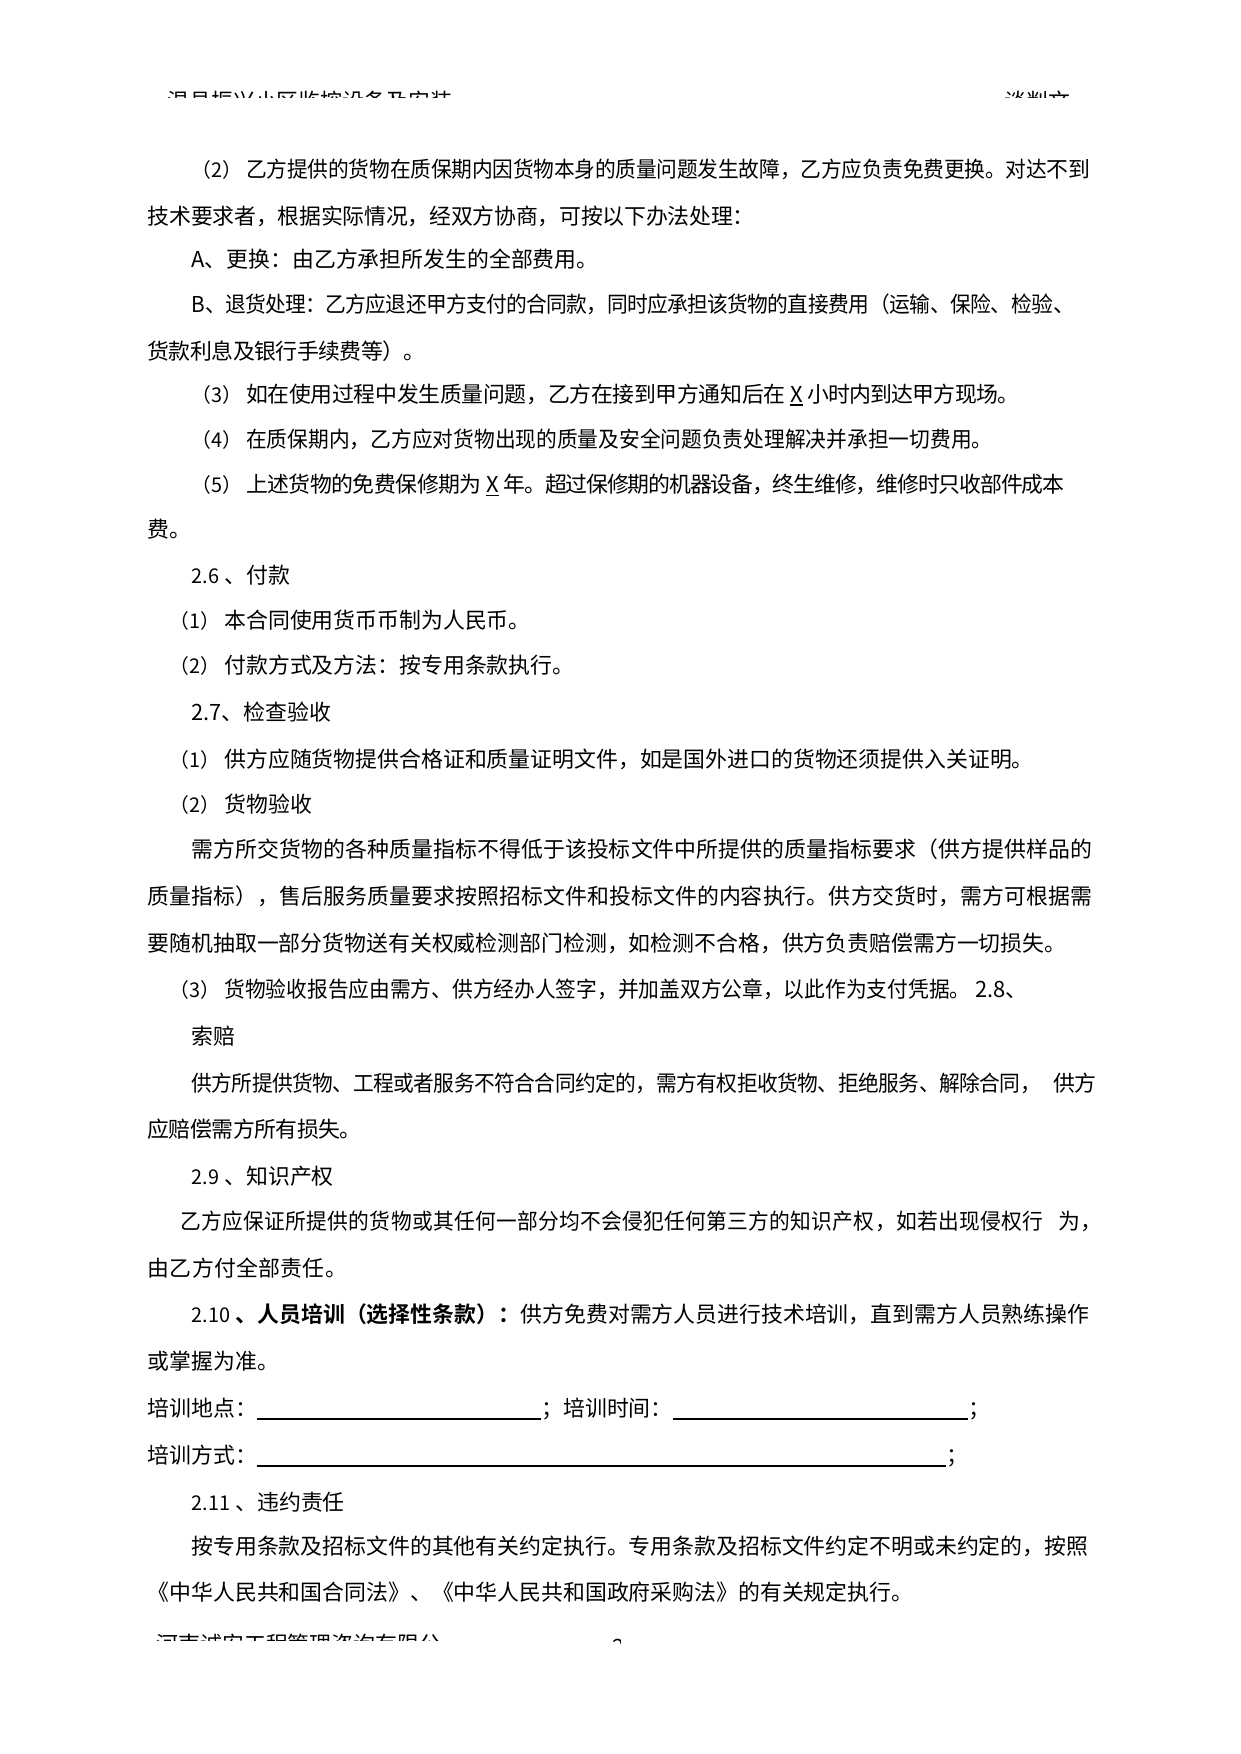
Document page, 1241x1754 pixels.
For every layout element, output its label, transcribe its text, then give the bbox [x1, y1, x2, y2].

text 费。 [147, 512, 1136, 544]
list 货物验收 [169, 787, 1136, 819]
list 供方应随货物提供合格证和质量证明文件，如是国外进口的货物还须提供入关证明。 [169, 742, 1136, 773]
list 付款方式及方法：按专用条款执行。2.7、检查验收 [169, 648, 574, 727]
text B、退货处理：乙方应退还甲方支付的合同款，同时应承担该货物的直接费用（运输、保险、检验、货款利息及银行手续费等）。 [147, 287, 1093, 365]
list 上述货物的免费保修期为 X 年。超过保修期的机器设备，终生维修，维修时只收部件成本 [191, 467, 1136, 499]
list 在质保期内，乙方应对货物出现的质量及安全问题负责处理解决并承担一切费用。 [191, 422, 1136, 454]
text 需方所交货物的各种质量指标不得低于该投标文件中所提供的质量指标要求（供方提供样品的质量指标），售后服务质量要求按照招标文件和投标文件的内容执行。供方交货时，需方可根据需要随机抽取一部分货物送有关权威检测部门检测，如检测不合格，供方负责赔偿需方一切损失。 [147, 832, 1093, 957]
text A、更换：由乙方承担所发生的全部费用。 [191, 246, 1136, 273]
list 乙方提供的货物在质保期内因货物本身的质量问题发生故障，乙方应负责免费更换。对达不到技术要求者，根据实际情况，经双方协商，可按以下办法处理： [147, 152, 1093, 231]
list 、付款 [191, 558, 1136, 589]
list 货物验收报告应由需方、供方经办人签字，并加盖双方公章，以此作为支付凭据。 2.8、索赔 [169, 972, 1012, 1051]
list 、人员培训（选择性条款）：供方免费对需方人员进行技术培训，直到需方人员熟练操作或掌握为准。 [147, 1297, 1094, 1376]
text 培训地点： ；培训时间： ； 培训方式： ； [147, 1391, 990, 1469]
list 、知识产权 [191, 1159, 1136, 1191]
list 如在使用过程中发生质量问题，乙方在接到甲方通知后在 X 小时内到达甲方现场。 [191, 381, 1136, 408]
text 供方所提供货物、工程或者服务不符合合同约定的，需方有权拒收货物、拒绝服务、解除合同， 供方应赔偿需方所有损失。 [147, 1066, 1104, 1144]
text 乙方应保证所提供的货物或其任何一部分均不会侵犯任何第三方的知识产权，如若出现侵权行 为，由乙方付全部责任。 [147, 1204, 1093, 1282]
list 、违约责任 [191, 1484, 1136, 1516]
text 按专用条款及招标文件的其他有关约定执行。专用条款及招标文件约定不明或未约定的，按照 [191, 1529, 1136, 1561]
list 本合同使用货币币制为人民币。 [169, 603, 1136, 635]
text 《中华人民共和国合同法》、《中华人民共和国政府采购法》的有关规定执行。 [147, 1575, 1136, 1606]
